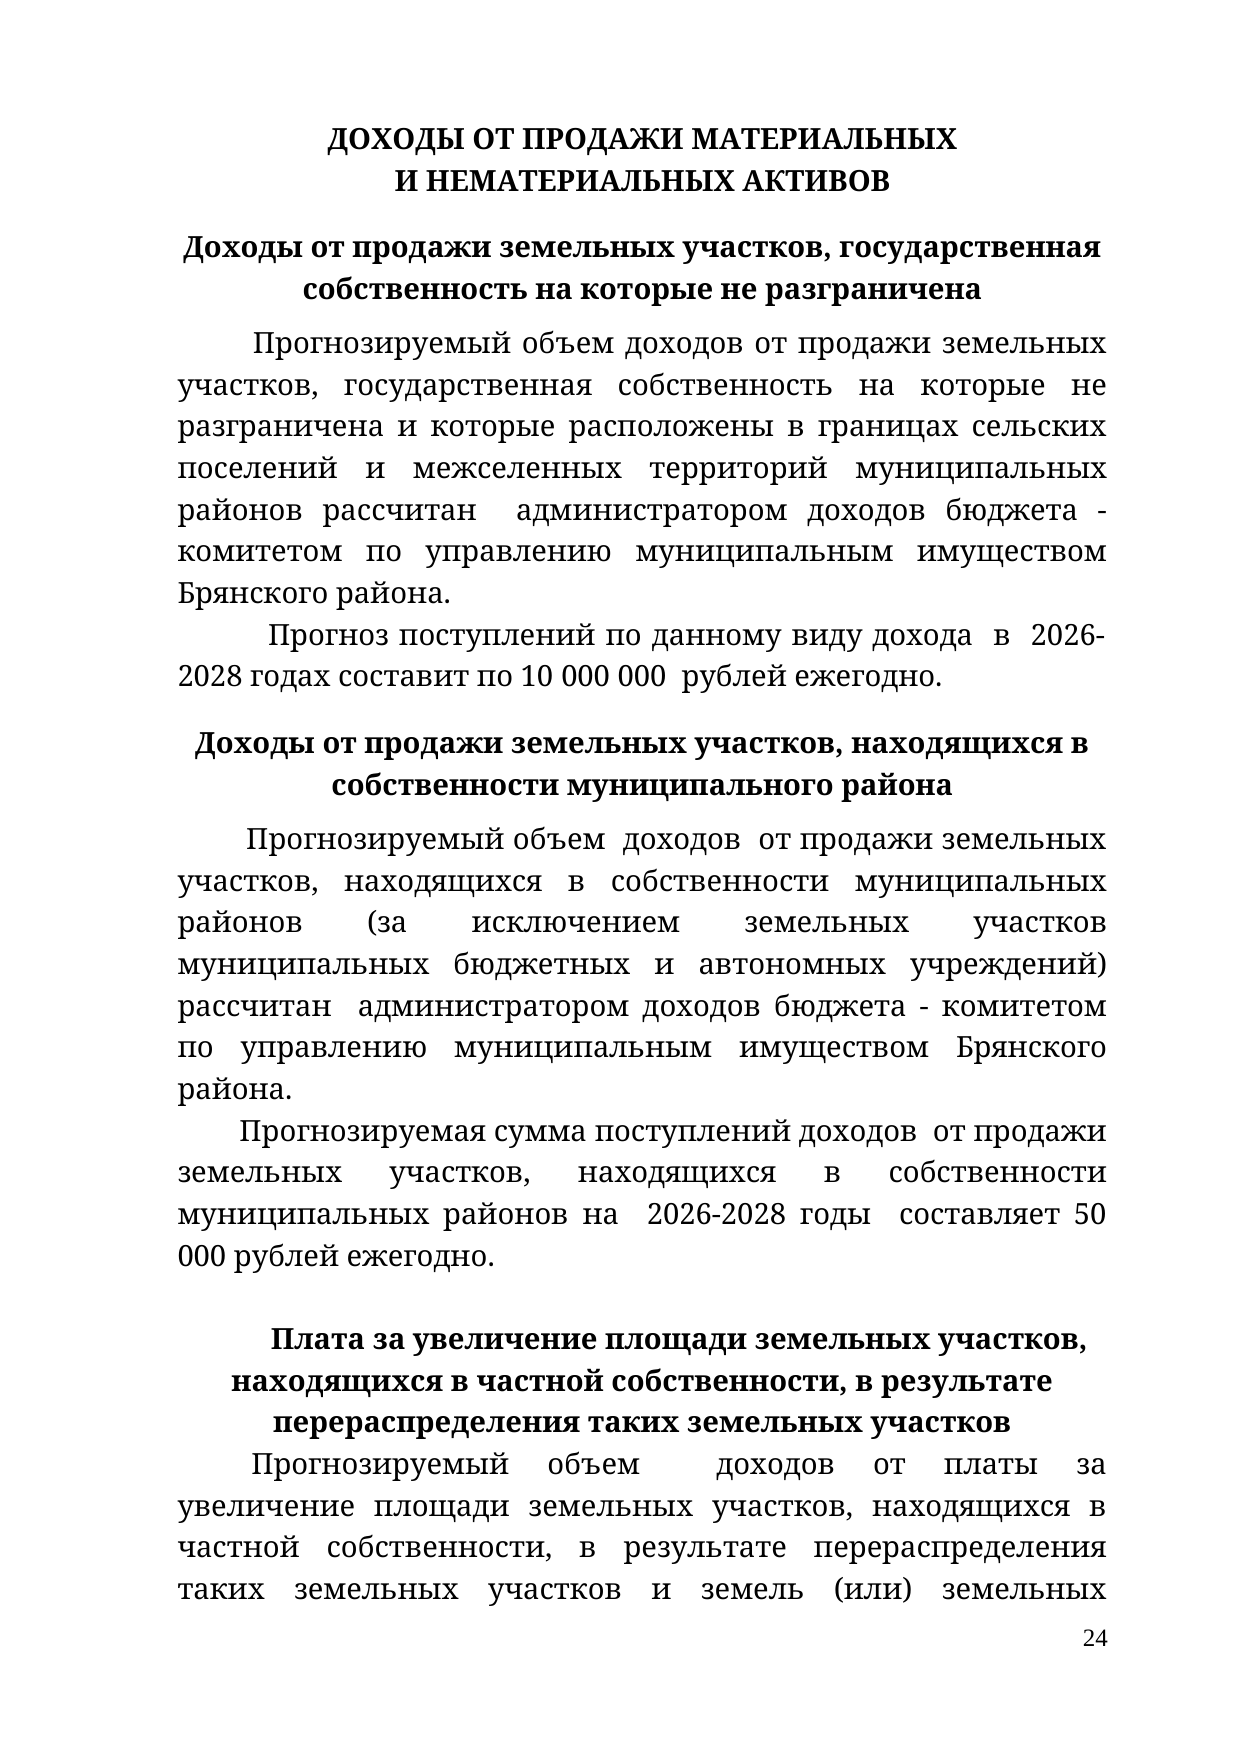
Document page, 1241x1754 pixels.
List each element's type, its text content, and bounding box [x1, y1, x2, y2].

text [177, 1443, 1107, 1608]
text Прогноз поступлений по данному виду дохода в 2026-2028 годах составит по 10 000 000 рублей ежегодно. [177, 614, 1107, 695]
text Прогнозируемый объем доходов от продажи земельных участков, государственная собственность на которые не разграничена и которые расположены в границах сельских поселений и межселенных территорий муниципальных районов рассчитан администратором доходов бюджета - комитетом по управлению муниципальным имуществом Брянского района. [177, 322, 1107, 612]
text ДОХОДЫ ОТ ПРОДАЖИ МАТЕРИАЛЬНЫХ И НЕМАТЕРИАЛЬНЫХ АКТИВОВ [177, 118, 1107, 199]
text Прогнозируемая сумма поступлений доходов от продажи земельных участков, находящихся в собственности муниципальных районов на 2026-2028 годы составляет 50 000 рублей ежегодно. [177, 1110, 1107, 1274]
text Плата за увеличение площади земельных участков, находящихся в частной собственности, в результате перераспределения таких земельных участков [177, 1318, 1107, 1441]
text Доходы от продажи земельных участков, государственная собственность на которые не разграничена [177, 226, 1107, 308]
text Прогнозируемый объем доходов от продажи земельных участков, находящихся в собственности муниципальных районов (за исключением земельных участков муниципальных бюджетных и автономных учреждений) рассчитан администратором доходов бюджета - комитетом по управлению муниципальным имуществом Брянского района. [177, 818, 1107, 1108]
text Доходы от продажи земельных участков, находящихся в собственности муниципального района [177, 722, 1107, 804]
